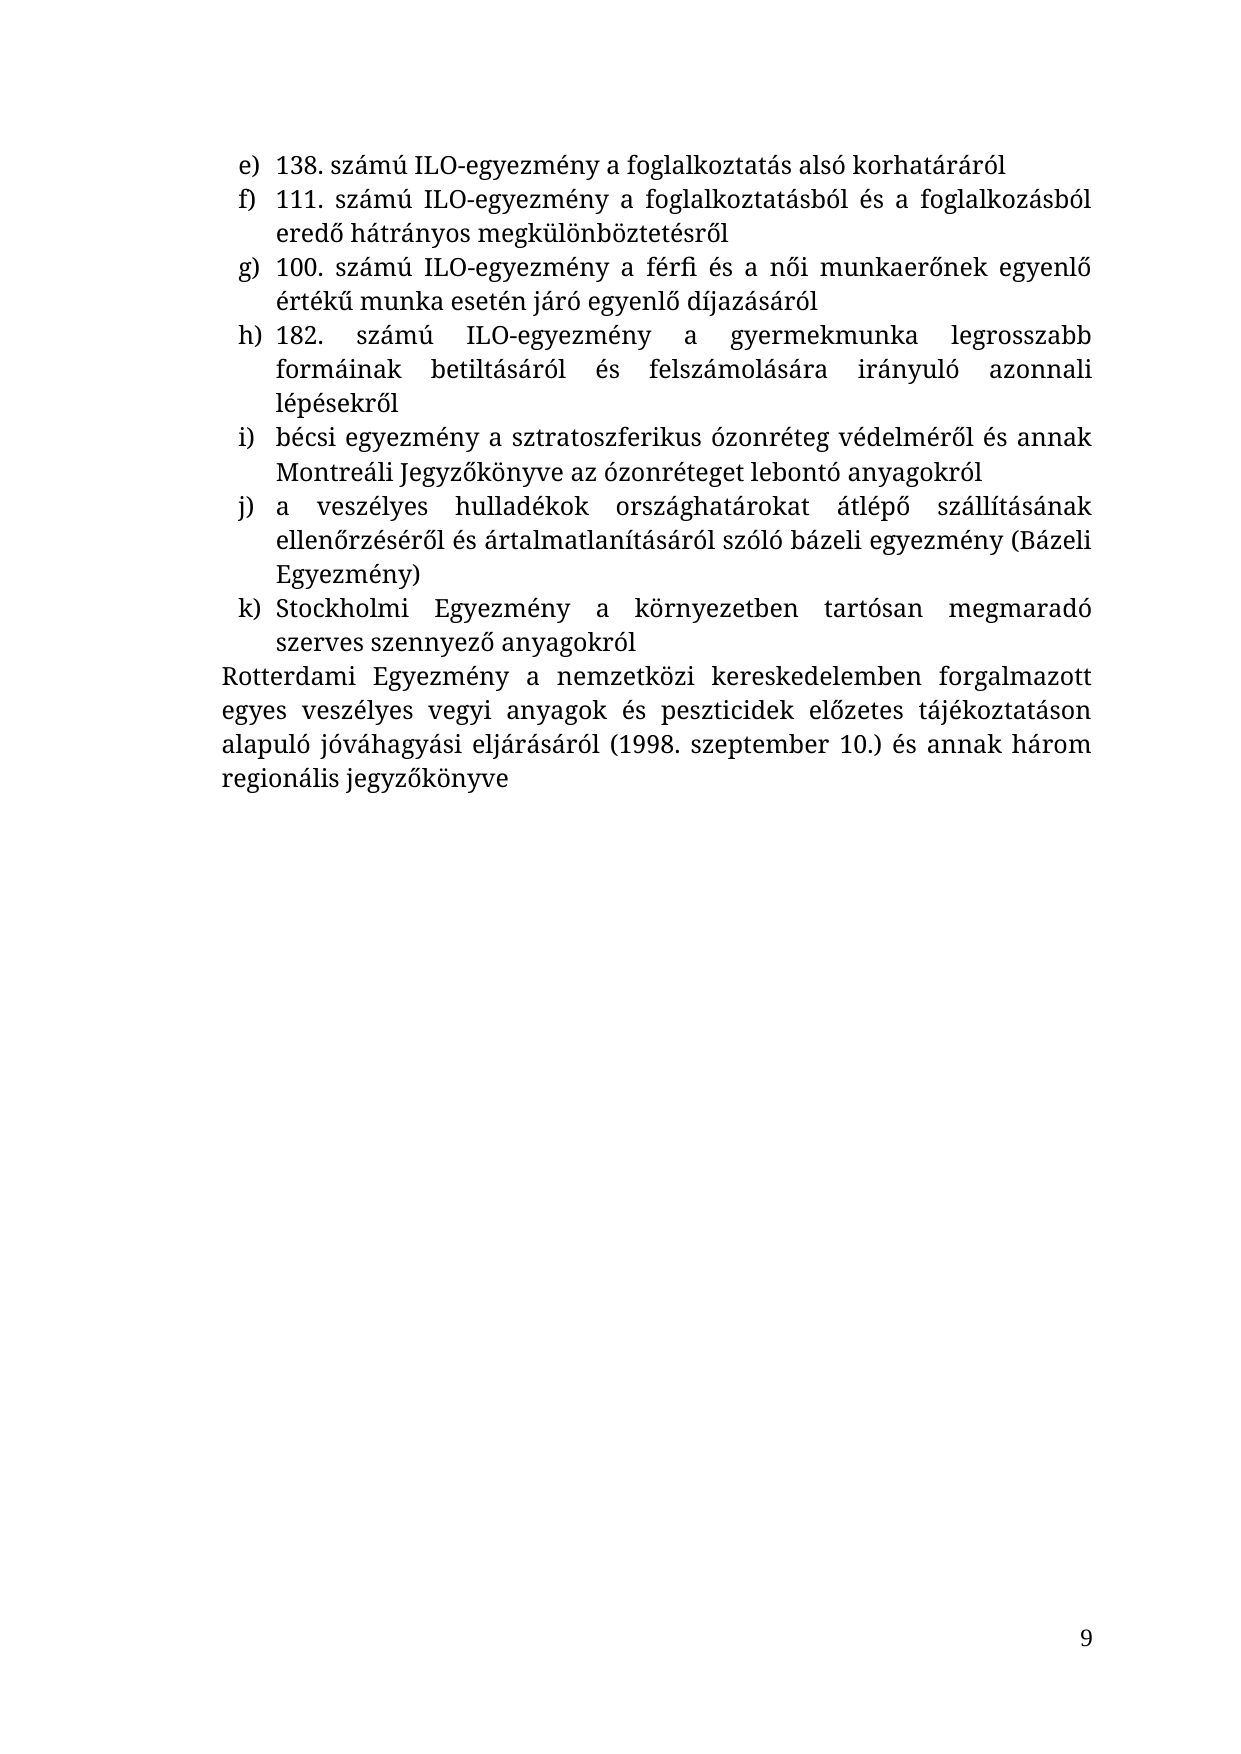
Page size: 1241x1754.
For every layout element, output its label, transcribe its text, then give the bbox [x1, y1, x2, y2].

text Rotterdami Egyezmény a nemzetközi kereskedelemben forgalmazott egyes veszélyes vegyi anyagok és peszticidek előzetes tájékoztatáson alapuló jóváhagyási eljárásáról (1998. szeptember 10.) és annak három regionális jegyzőkönyve [221, 658, 1093, 795]
list 111. számú ILO-egyezmény a foglalkoztatásból és a foglalkozásból eredő hátrányos megkülönböztetésről [238, 182, 1093, 250]
list 100. számú ILO-egyezmény a férfi és a női munkaerőnek egyenlő értékű munka esetén járó egyenlő díjazásáról [238, 250, 1093, 318]
list a veszélyes hulladékok országhatárokat átlépő szállításának ellenőrzéséről és ártalmatlanításáról szóló bázeli egyezmény (Bázeli Egyezmény) [238, 488, 1093, 590]
list Stockholmi Egyezmény a környezetben tartósan megmaradó szerves szennyező anyagokról [238, 590, 1093, 658]
list bécsi egyezmény a sztratoszferikus ózonréteg védelméről és annak Montreáli Jegyzőkönyve az ózonréteget lebontó anyagokról [238, 420, 1093, 488]
list 182. számú ILO-egyezmény a gyermekmunka legrosszabb formáinak betiltásáról és felszámolására irányuló azonnali lépésekről [238, 318, 1093, 420]
list 138. számú ILO-egyezmény a foglalkoztatás alsó korhatáráról [238, 148, 1093, 182]
